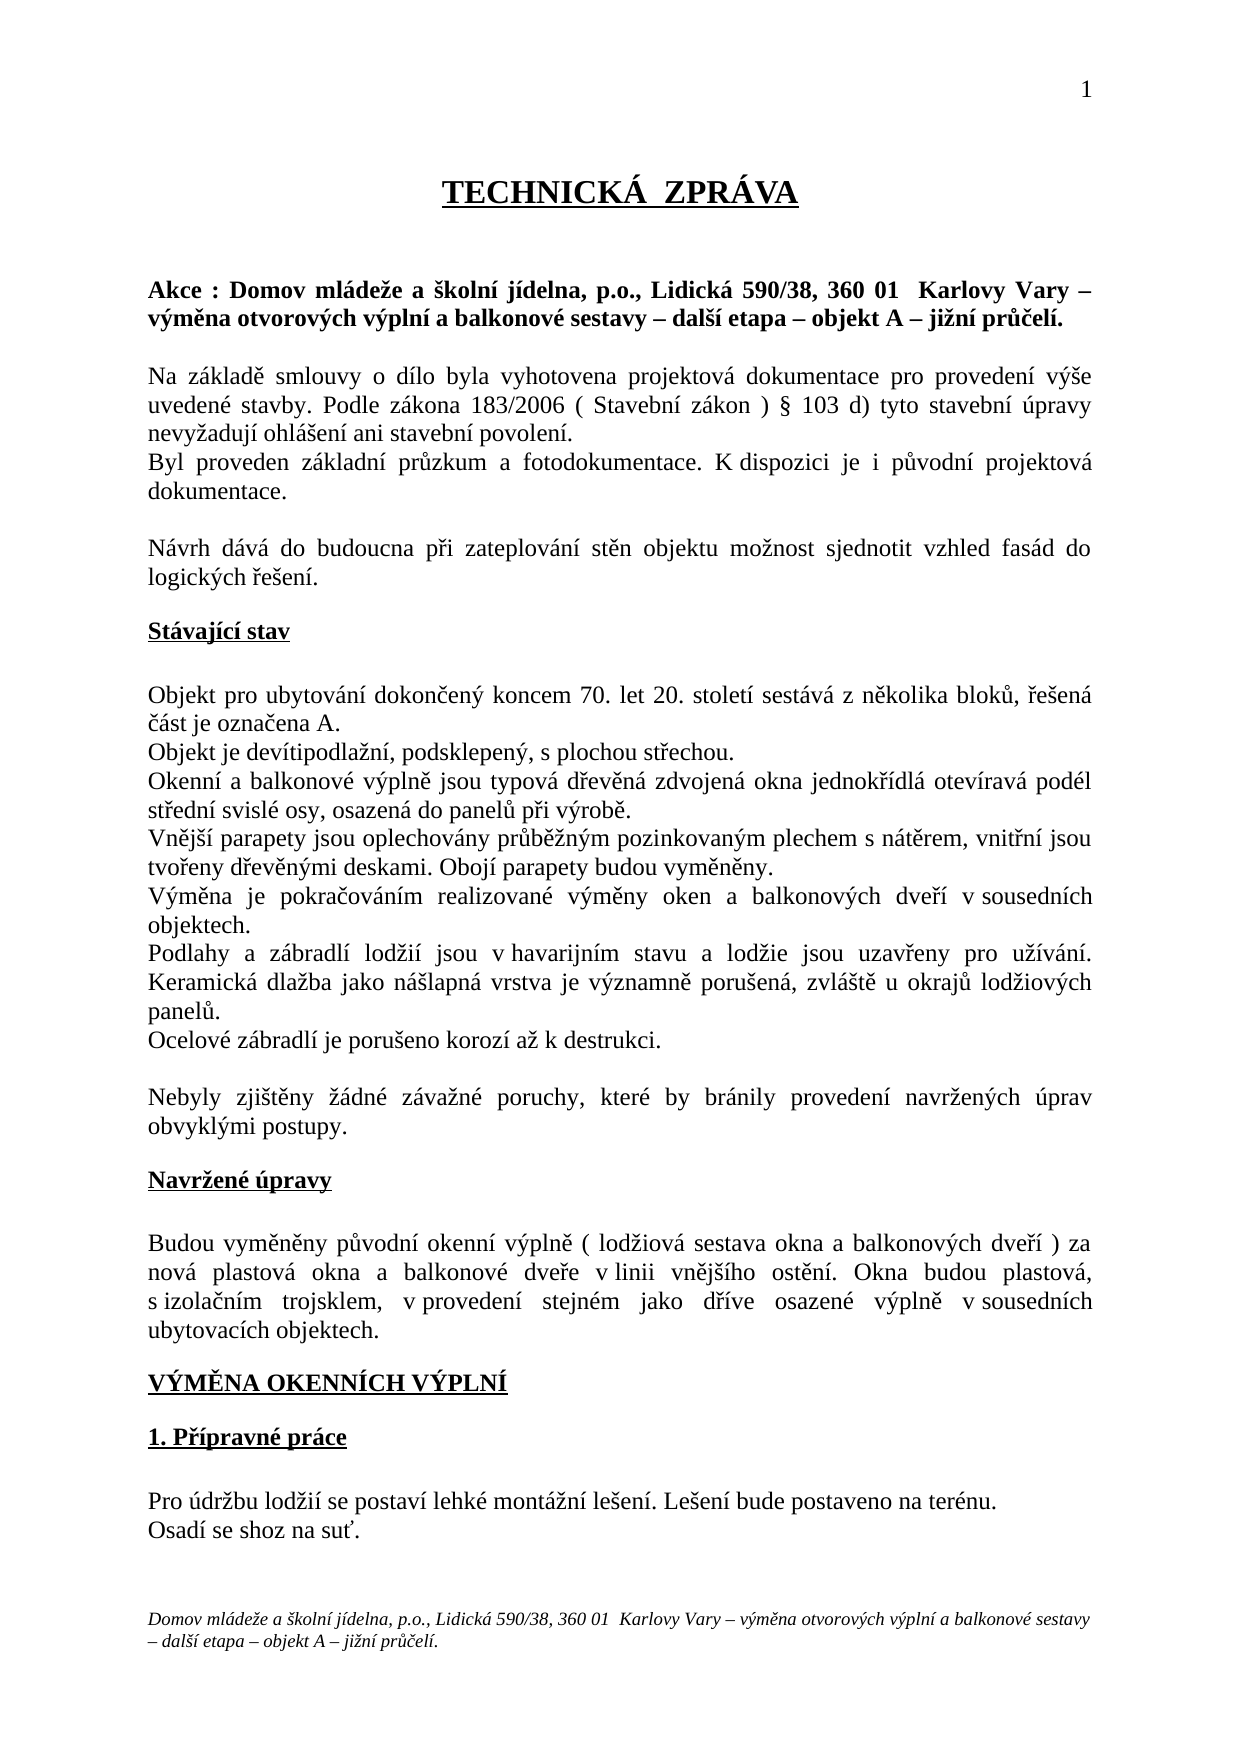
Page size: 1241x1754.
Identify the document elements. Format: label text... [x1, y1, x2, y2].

text Okenní a balkonové výplně jsou typová dřevěná zdvojená okna jednokřídlá otevíravá podél střední svislé osy, osazená do panelů při výrobě. [148, 766, 1093, 823]
text Pro údržbu lodžií se postaví lehké montážní lešení. Lešení bude postaveno na terénu. [148, 1486, 1093, 1515]
subtitle VÝMĚNA OKENNÍCH VÝPLNÍ [148, 1368, 1093, 1397]
text Byl proveden základní průzkum a fotodokumentace. K dispozici je i původní projektová dokumentace. [148, 447, 1093, 505]
subtitle 1. Přípravné práce [148, 1422, 1093, 1451]
text Podlahy a zábradlí lodžií jsou v havarijním stavu a lodžie jsou uzavřeny pro užívání. Keramická dlažba jako nášlapná vrstva je významně porušená, zvláště u okrajů lodžiových panelů. [148, 938, 1093, 1025]
text Budou vyměněny původní okenní výplně ( lodžiová sestava okna a balkonových dveří ) za nová plastová okna a balkonové dveře v linii vnějšího ostění. Okna budou plastová, s izolačním trojsklem, v provedení stejném jako dříve osazené výplně v sousedních ubytovacích objektech. [148, 1228, 1093, 1343]
text Výměna je pokračováním realizované výměny oken a balkonových dveří v sousedních objektech. [148, 881, 1093, 938]
text Objekt je devítipodlažní, podsklepený, s plochou střechou. [148, 737, 1093, 766]
text Objekt pro ubytování dokončený koncem 70. let 20. století sestává z několika bloků, řešená část je označena A. [148, 680, 1093, 737]
subtitle Navržené úpravy [148, 1165, 1093, 1193]
text Akce : Domov mládeže a školní jídelna, p.o., Lidická 590/38, 360 01 Karlovy Vary – výměna otvorových výplní a balkonové sestavy – další etapa – objekt A – jižní průčelí. [148, 275, 1093, 332]
text Návrh dává do budoucna při zateplování stěn objektu možnost sjednotit vzhled fasád do logických řešení. [148, 533, 1093, 591]
text Ocelové zábradlí je porušeno korozí až k destrukci. [148, 1025, 1093, 1053]
subtitle technická zpráva [148, 173, 1093, 211]
text Osadí se shoz na suť. [148, 1515, 1093, 1543]
text Na základě smlouvy o dílo byla vyhotovena projektová dokumentace pro provedení výše uvedené stavby. Podle zákona 183/2006 ( Stavební zákon ) § 103 d) tyto stavební úpravy nevyžadují ohlášení ani stavební povolení. [148, 361, 1093, 447]
text Nebyly zjištěny žádné závažné poruchy, které by bránily provedení navržených úprav obvyklými postupy. [148, 1082, 1093, 1140]
text Vnější parapety jsou oplechovány průběžným pozinkovaným plechem s nátěrem, vnitřní jsou tvořeny dřevěnými deskami. Obojí parapety budou vyměněny. [148, 823, 1093, 881]
subtitle Stávající stav [148, 616, 1093, 645]
